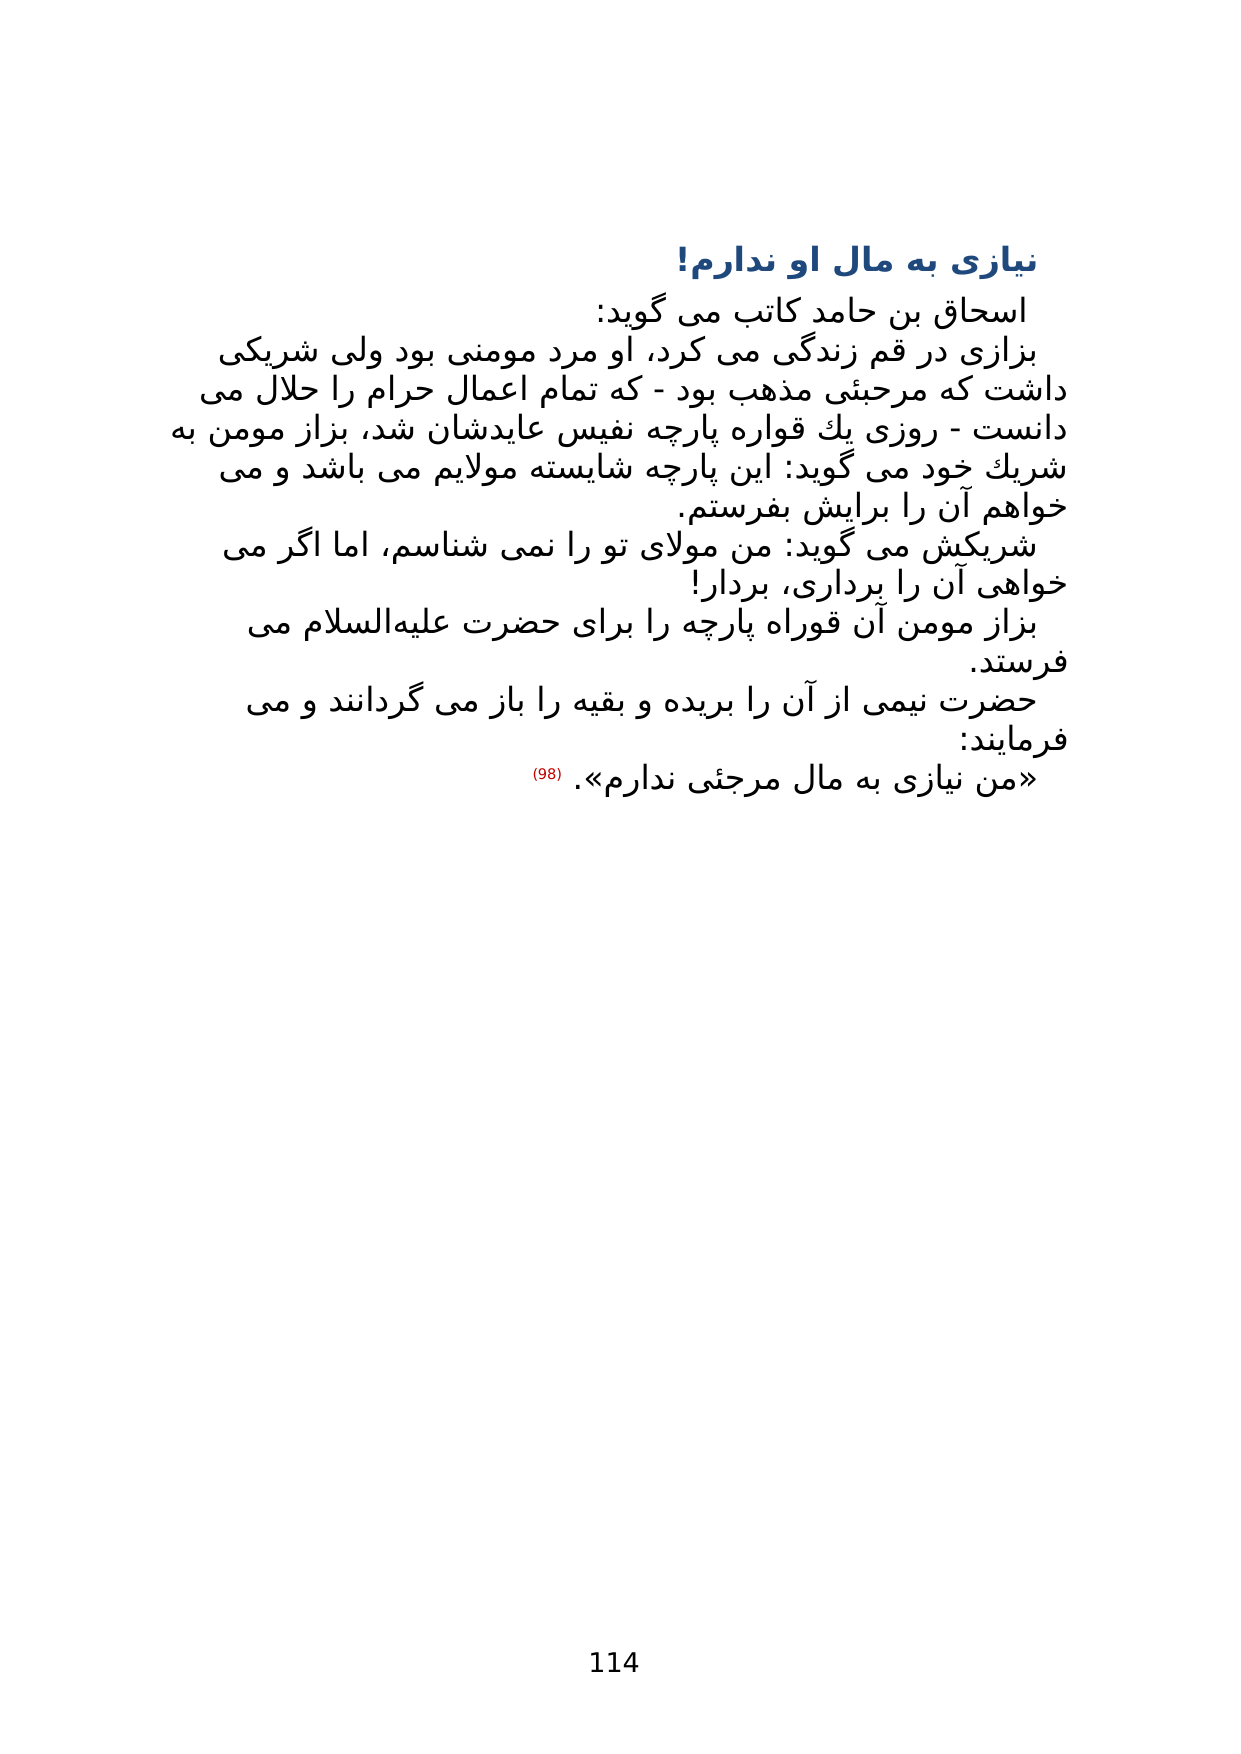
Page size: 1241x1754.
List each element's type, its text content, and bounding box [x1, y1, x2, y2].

text «من نيازى به مال مرجئى ندارم». (98) [159, 758, 1069, 797]
text اسحاق بن حامد كاتب مى گويد: [159, 292, 1069, 331]
subtitle نيازى به مال او ندارم! [159, 241, 1069, 279]
text شريكش مى گويد: من مولاى تو را نمى شناسم، اما اگر مى خواهى آن را بردارى، بردار! [159, 525, 1069, 603]
text بزازى در قم زندگى مى كرد، او مرد مومنى بود ولى شريكى داشت كه مرحبئى مذهب بود - كه تمام اعمال حرام را حلال مى دانست - روزى يك قواره پارچه نفيس عايدشان شد، بزاز مومن به شريك خود مى گويد: اين پارچه شايسته مولايم مى باشد و مى خواهم آن را برايش بفرستم. [159, 331, 1069, 525]
text بزاز مومن آن قوراه پارچه را براى حضرت عليه‌السلام مى فرستد. [159, 603, 1069, 680]
text حضرت نيمى از آن را بريده و بقيه را باز مى گردانند و مى فرمايند: [159, 680, 1069, 758]
